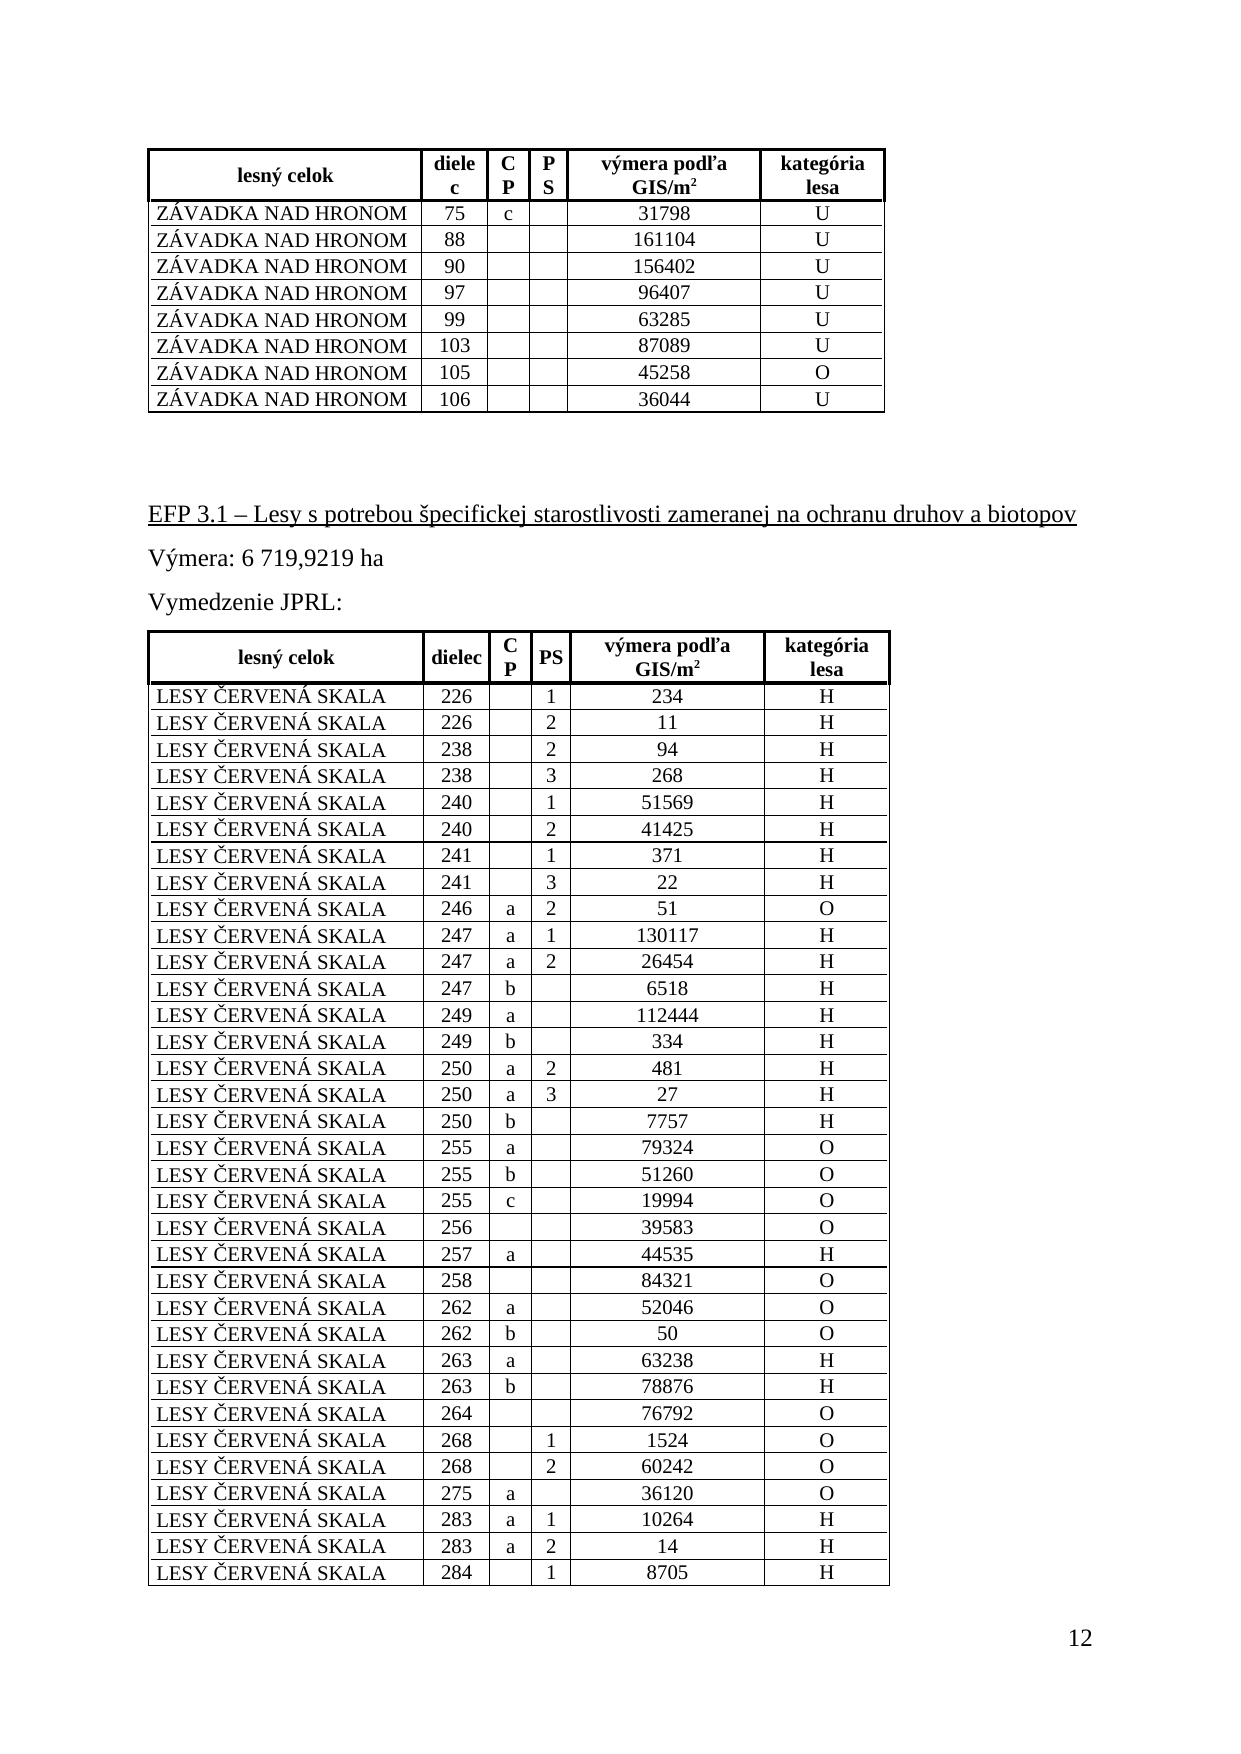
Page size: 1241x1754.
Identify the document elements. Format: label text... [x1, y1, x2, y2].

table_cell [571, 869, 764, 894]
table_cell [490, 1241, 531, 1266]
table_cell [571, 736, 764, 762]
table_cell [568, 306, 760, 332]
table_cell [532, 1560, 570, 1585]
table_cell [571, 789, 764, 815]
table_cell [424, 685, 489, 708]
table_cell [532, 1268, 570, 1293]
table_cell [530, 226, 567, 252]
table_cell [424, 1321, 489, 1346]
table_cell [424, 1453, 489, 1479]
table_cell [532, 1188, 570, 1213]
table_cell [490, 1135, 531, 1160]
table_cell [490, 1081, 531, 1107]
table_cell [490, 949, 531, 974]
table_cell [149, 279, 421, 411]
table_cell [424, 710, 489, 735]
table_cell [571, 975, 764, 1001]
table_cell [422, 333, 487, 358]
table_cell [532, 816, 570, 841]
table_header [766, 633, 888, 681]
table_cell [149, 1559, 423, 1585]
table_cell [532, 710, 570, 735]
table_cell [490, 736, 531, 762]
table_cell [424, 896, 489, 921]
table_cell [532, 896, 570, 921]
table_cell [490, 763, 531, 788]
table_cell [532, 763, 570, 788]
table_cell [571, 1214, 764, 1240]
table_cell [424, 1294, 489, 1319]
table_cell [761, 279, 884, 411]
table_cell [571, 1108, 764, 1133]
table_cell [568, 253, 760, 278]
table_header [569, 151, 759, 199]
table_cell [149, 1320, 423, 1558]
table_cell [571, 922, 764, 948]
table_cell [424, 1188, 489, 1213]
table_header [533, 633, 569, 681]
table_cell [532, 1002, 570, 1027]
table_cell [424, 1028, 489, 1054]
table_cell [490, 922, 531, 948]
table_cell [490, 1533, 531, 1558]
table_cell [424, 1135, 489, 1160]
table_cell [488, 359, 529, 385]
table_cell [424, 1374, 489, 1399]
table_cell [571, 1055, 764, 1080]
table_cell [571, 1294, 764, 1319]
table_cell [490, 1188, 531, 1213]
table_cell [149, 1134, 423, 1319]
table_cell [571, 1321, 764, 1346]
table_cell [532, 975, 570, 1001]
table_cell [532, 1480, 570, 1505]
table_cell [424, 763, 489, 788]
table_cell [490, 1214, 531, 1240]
text Výmera: 6 719,9219 ha [148, 543, 1093, 572]
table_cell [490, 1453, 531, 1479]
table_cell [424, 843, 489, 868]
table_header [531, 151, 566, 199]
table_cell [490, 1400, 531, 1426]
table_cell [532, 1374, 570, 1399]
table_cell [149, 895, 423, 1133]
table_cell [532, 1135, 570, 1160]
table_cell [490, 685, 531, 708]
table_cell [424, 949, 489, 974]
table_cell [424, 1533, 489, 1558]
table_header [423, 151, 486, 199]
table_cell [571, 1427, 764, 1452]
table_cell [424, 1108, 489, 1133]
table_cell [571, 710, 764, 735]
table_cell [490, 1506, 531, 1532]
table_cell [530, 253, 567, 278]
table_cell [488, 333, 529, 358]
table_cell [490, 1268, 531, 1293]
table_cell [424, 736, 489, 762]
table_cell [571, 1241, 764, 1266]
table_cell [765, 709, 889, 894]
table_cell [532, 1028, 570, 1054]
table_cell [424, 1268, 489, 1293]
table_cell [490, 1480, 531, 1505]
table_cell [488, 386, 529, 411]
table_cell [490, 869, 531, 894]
text EFP 3.1 – Lesy s potrebou špecifickej starostlivosti zameranej na ochranu druhov a biotopov [148, 499, 1093, 528]
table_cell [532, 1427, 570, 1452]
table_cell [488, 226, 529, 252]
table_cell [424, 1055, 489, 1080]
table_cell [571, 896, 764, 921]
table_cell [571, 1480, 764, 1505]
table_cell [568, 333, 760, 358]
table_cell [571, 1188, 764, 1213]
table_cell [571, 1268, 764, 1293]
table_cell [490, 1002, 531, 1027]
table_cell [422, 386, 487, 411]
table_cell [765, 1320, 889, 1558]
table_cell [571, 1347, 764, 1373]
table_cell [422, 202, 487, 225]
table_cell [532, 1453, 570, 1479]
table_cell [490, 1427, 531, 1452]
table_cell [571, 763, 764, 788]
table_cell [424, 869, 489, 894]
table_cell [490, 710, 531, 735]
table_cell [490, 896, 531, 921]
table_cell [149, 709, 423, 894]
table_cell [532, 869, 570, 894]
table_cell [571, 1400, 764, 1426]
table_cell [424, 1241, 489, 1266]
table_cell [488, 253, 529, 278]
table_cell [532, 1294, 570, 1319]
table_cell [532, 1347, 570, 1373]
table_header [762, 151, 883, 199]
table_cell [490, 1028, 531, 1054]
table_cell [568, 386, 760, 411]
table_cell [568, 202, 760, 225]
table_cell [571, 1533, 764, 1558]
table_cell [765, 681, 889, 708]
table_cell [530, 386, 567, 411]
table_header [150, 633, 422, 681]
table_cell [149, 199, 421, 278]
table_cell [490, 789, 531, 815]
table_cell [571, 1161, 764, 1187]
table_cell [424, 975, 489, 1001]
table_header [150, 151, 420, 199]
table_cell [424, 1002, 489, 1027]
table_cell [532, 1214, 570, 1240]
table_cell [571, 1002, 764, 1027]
text Vymedzenie JPRL: [148, 587, 1093, 615]
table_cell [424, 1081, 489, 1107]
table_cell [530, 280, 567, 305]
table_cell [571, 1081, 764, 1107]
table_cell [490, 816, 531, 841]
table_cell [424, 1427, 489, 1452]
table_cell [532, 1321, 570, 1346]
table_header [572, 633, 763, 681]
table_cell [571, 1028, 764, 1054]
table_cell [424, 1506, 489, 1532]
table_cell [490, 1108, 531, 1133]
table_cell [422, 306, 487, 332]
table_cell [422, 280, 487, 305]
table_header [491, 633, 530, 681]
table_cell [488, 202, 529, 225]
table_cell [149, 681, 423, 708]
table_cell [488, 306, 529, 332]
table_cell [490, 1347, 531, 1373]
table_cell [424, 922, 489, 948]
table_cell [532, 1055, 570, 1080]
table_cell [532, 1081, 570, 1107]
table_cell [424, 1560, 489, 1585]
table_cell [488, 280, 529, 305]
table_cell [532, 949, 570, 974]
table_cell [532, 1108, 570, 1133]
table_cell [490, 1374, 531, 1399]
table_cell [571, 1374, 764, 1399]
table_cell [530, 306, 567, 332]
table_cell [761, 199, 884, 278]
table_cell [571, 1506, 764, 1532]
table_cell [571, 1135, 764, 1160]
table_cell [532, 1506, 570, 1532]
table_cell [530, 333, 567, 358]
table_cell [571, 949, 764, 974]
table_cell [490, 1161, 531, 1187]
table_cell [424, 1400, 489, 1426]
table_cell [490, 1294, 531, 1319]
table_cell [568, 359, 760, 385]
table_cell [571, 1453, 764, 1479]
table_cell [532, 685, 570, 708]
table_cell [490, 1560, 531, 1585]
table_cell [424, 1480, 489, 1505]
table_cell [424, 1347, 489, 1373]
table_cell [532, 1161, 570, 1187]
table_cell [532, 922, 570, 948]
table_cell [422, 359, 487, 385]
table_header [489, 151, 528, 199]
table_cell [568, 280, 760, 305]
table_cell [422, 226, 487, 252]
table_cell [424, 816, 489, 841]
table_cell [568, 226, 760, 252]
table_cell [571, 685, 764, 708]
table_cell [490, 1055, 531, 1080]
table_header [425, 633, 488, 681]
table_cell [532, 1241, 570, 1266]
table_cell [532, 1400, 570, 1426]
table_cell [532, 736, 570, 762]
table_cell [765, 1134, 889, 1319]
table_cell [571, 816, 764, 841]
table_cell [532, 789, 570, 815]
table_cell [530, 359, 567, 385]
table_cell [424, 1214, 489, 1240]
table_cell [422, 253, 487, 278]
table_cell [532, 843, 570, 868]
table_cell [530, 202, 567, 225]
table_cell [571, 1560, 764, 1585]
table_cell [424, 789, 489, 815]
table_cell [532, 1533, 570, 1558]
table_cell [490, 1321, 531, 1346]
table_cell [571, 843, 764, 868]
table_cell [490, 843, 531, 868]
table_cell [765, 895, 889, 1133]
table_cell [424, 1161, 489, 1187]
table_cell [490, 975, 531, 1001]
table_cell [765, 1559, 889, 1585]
